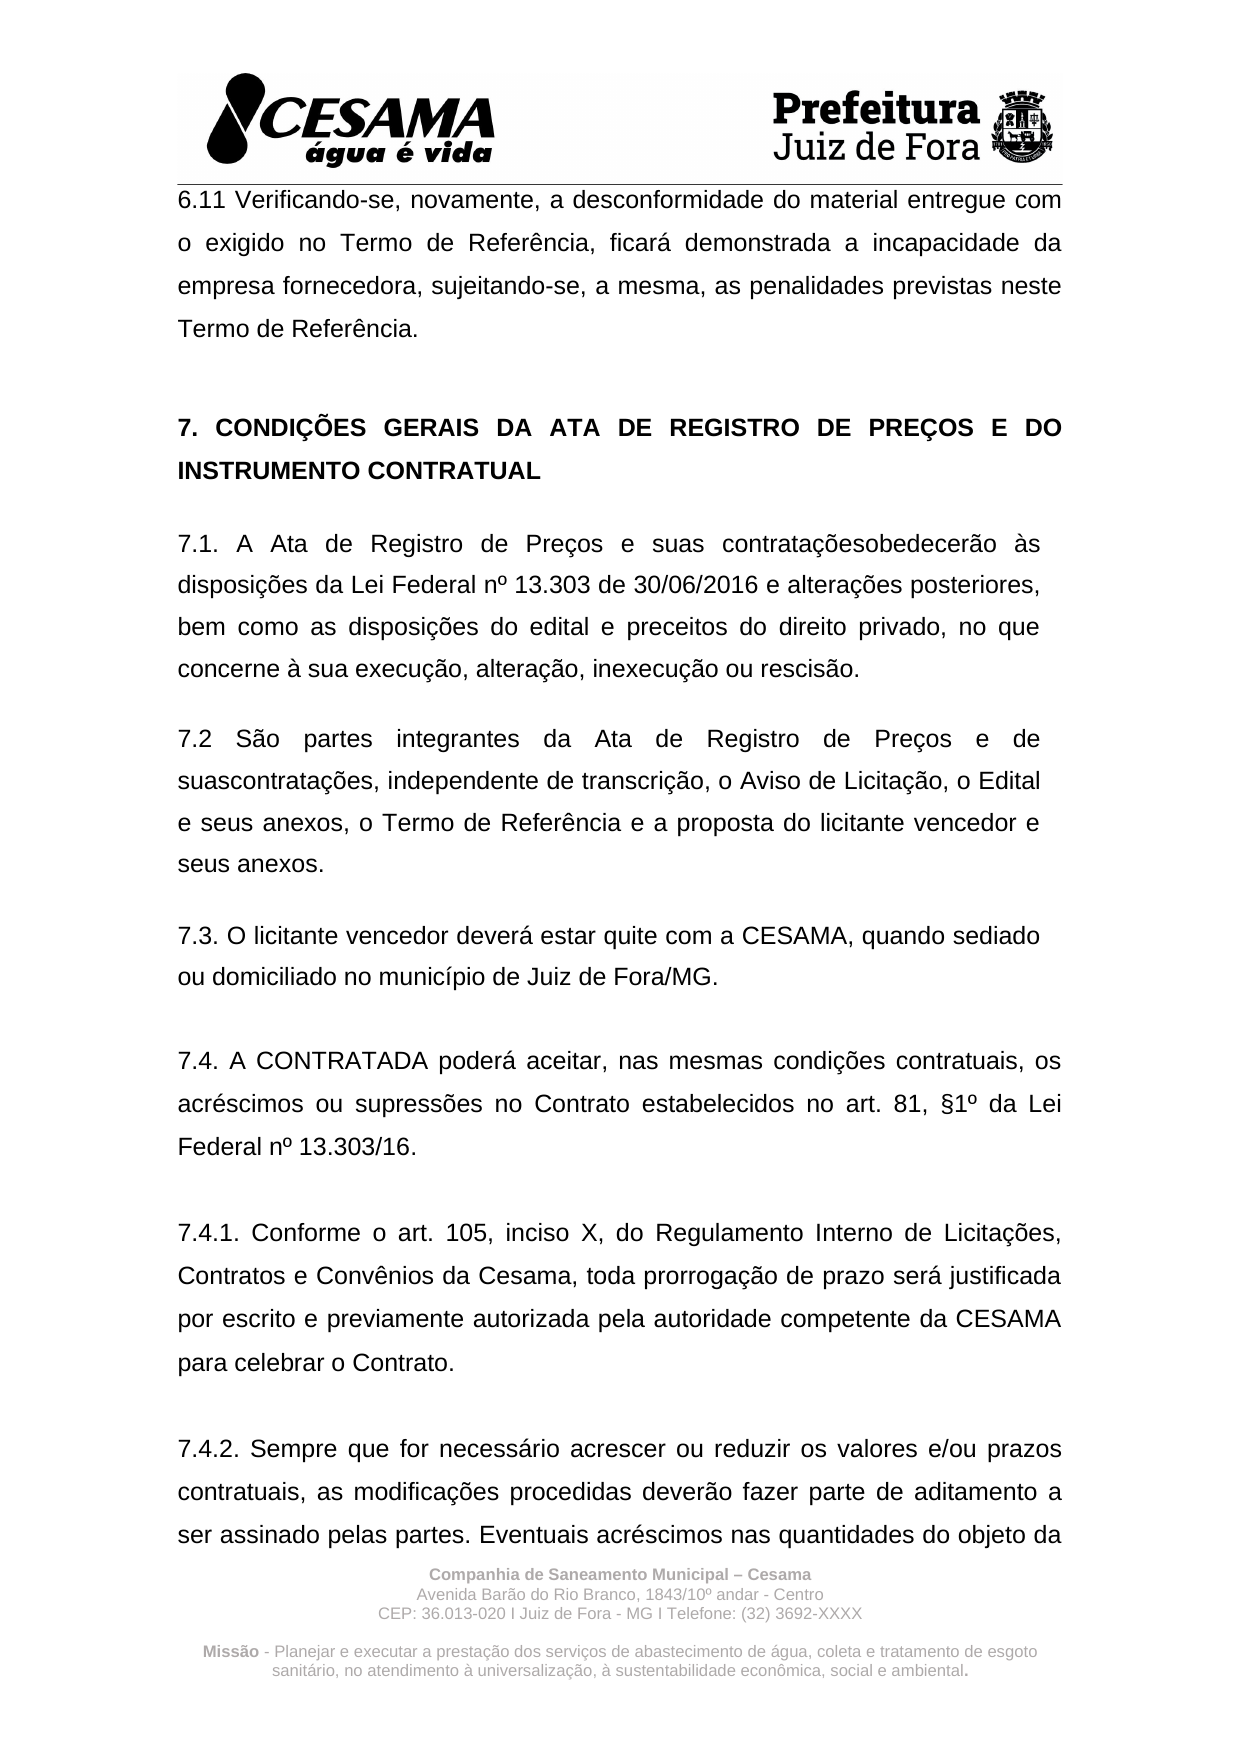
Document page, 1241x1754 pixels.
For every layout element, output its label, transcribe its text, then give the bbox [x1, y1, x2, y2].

picture [177, 73, 1063, 185]
text 7.1. A Ata de Registro de Preços e suas contrataçõesobedecerão às disposições da Lei Federal nº 13.303 de 30/06/2016 e alterações posteriores, bem como as disposições do edital e preceitos do direito privado, no que concerne à sua execução, alteração, inexecução ou rescisão. [177, 529, 1042, 683]
text 7.2 São partes integrantes da Ata de Registro de Preços e de suascontratações, independente de transcrição, o Aviso de Licitação, o Edital e seus anexos, o Termo de Referência e a proposta do licitante vencedor e seus anexos. [177, 724, 1042, 878]
text 7.4.1. Conforme o art. 105, inciso X, do Regulamento Interno de Licitações, Contratos e Convênios da Cesama, toda prorrogação de prazo será justificada por escrito e previamente autorizada pela autoridade competente da CESAMA para celebrar o Contrato. [177, 1218, 1063, 1376]
text 7. CONDIÇÕES GERAIS DA ATA DE REGISTRO DE PREÇOS E DO INSTRUMENTO CONTRATUAL [177, 413, 1063, 485]
text 6.11 Verificando-se, novamente, a desconformidade do material entregue com o exigido no Termo de Referência, ficará demonstrada a incapacidade da empresa fornecedora, sujeitando-se, a mesma, as penalidades previstas neste Termo de Referência. [177, 185, 1063, 343]
text 7.3. O licitante vencedor deverá estar quite com a CESAMA, quando sediado ou domiciliado no município de Juiz de Fora/MG. [177, 921, 1042, 991]
text 7.4. A CONTRATADA poderá aceitar, nas mesmas condições contratuais, os acréscimos ou supressões no Contrato estabelecidos no art. 81, §1º da Lei Federal nº 13.303/16. [177, 1046, 1063, 1161]
